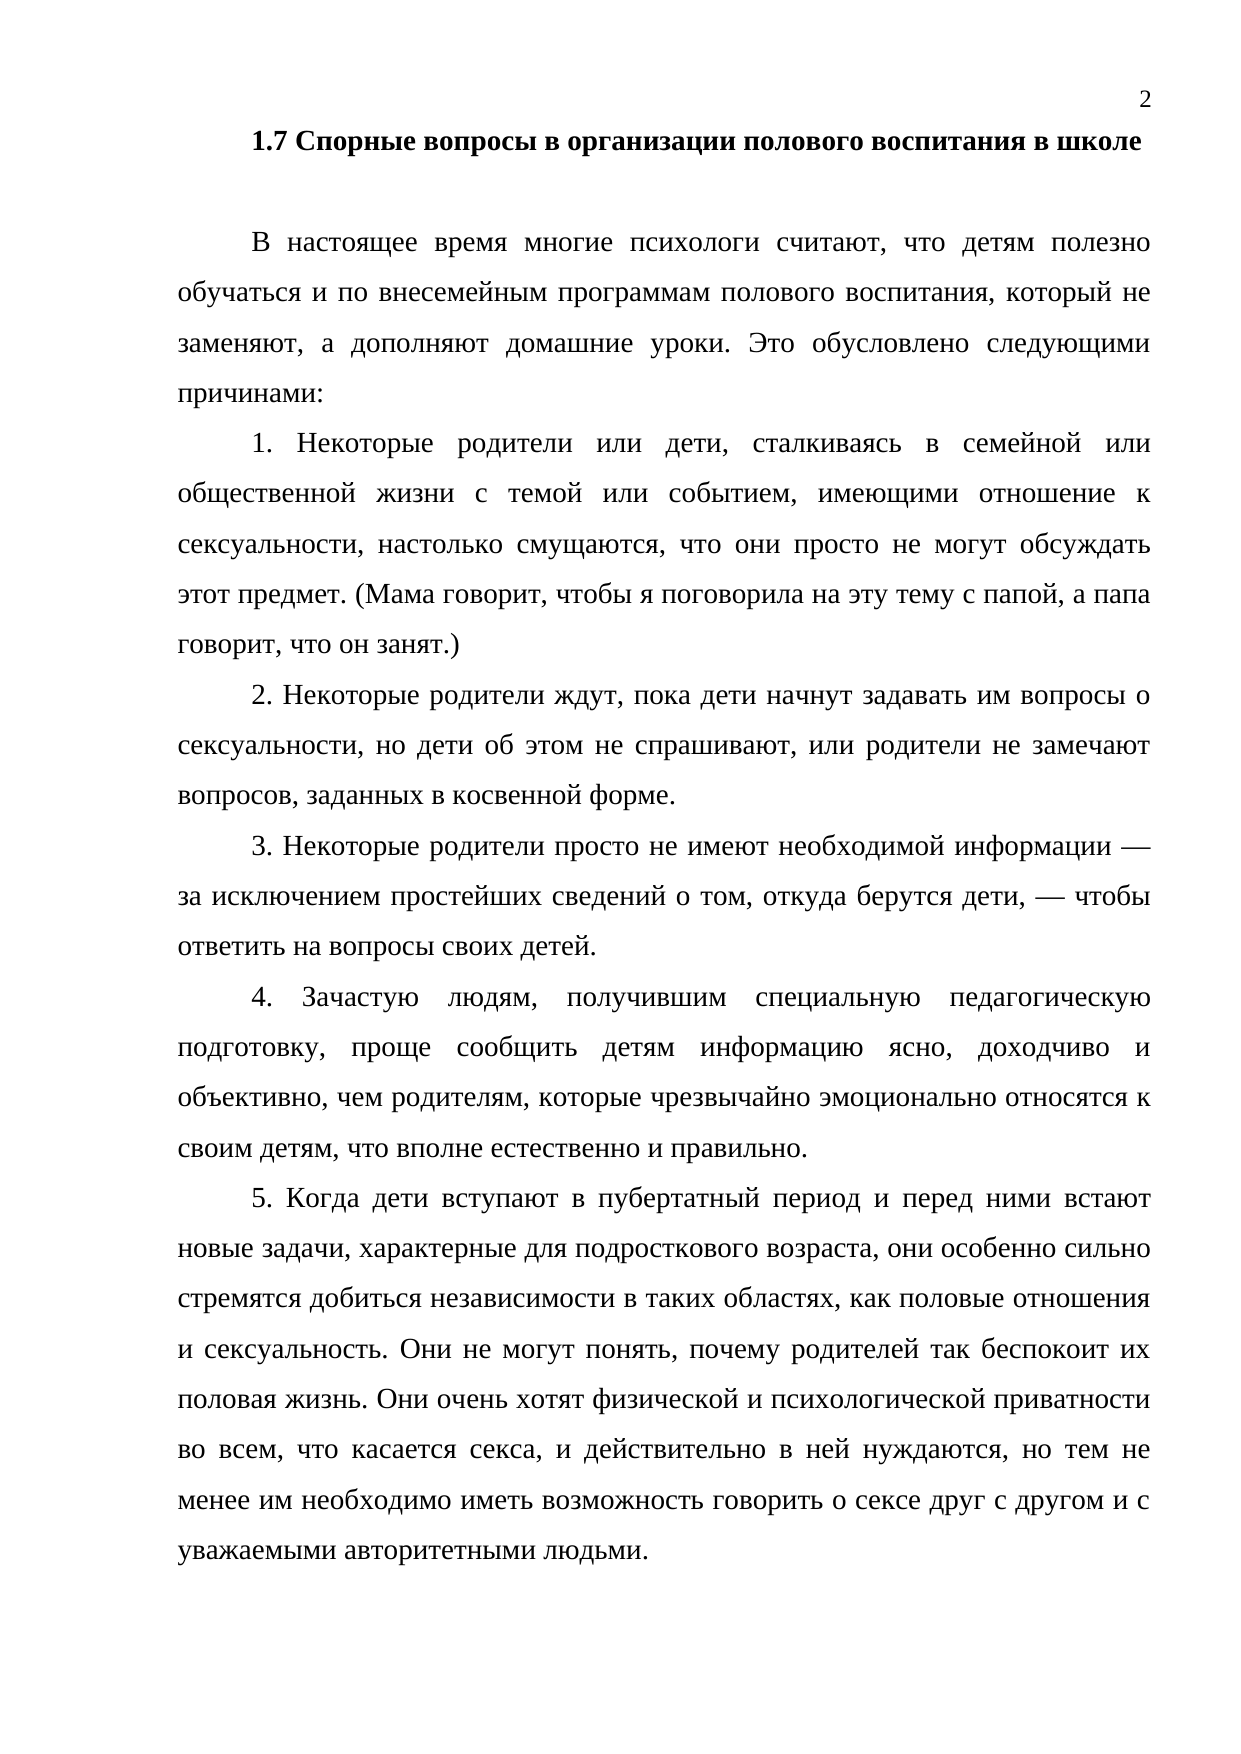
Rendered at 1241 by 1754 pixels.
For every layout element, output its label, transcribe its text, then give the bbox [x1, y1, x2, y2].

text В настоящее время многие психологи считают, что детям полезно обучаться и по внесемейным программам полового воспитания, который не заменяют, а дополняют домашние уроки. Это обусловлено следующими причинами: [177, 224, 1152, 408]
text 1. Некоторые родители или дети, сталкиваясь в семейной или общественной жизни с темой или событием, имеющими отношение к сексуальности, настолько смущаются, что они просто не могут обсуждать этот предмет. (Мама говорит, чтобы я поговорила на эту тему с папой, а папа говорит, что он занят.) [177, 425, 1152, 660]
text 1.7 Спорные вопросы в организации полового воспитания в школе [177, 123, 1152, 157]
text 5. Когда дети вступают в пубертатный период и перед ними встают новые задачи, характерные для подросткового возраста, они особенно сильно стремятся добиться независимости в таких областях, как половые отношения и сексуальность. Они не могут понять, почему родителей так беспокоит их половая жизнь. Они очень хотят физической и психологической приватности во всем, что касается секса, и действительно в ней нуждаются, но тем не менее им необходимо иметь возможность говорить о сексе друг с другом и с уважаемыми авторитетными людьми. [177, 1180, 1152, 1566]
text 3. Некоторые родители просто не имеют необходимой информации — за исключением простейших сведений о том, откуда берутся дети, — чтобы ответить на вопросы своих детей. [177, 828, 1152, 962]
text 4. Зачастую людям, получившим специальную педагогическую подготовку, проще сообщить детям информацию ясно, доходчиво и объективно, чем родителям, которые чрезвычайно эмоционально относятся к своим детям, что вполне естественно и правильно. [177, 979, 1152, 1163]
text 2. Некоторые родители ждут, пока дети начнут задавать им вопросы о сексуальности, но дети об этом не спрашивают, или родители не замечают вопросов, заданных в косвенной форме. [177, 677, 1152, 811]
